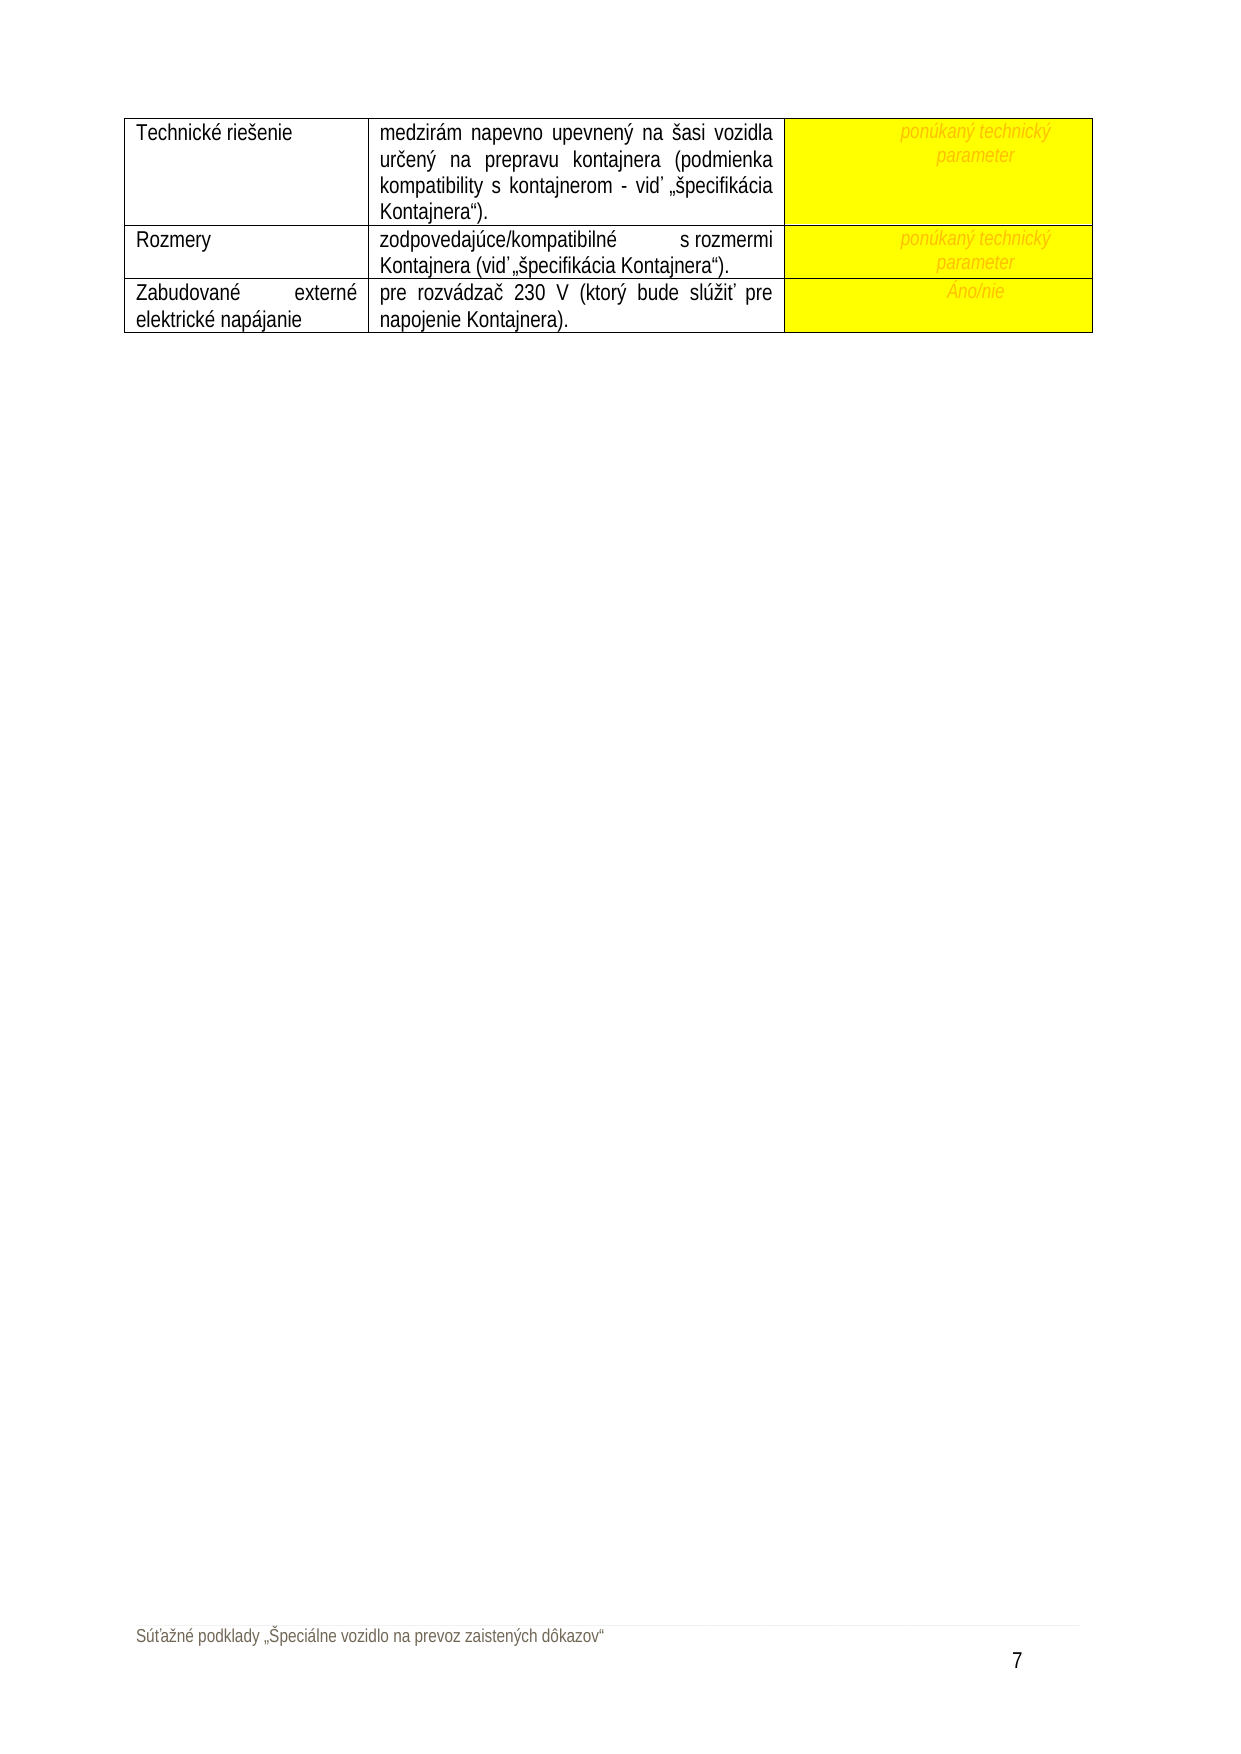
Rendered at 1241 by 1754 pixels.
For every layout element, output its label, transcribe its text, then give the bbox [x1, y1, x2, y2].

table_cell Áno/nie [785, 279, 1092, 332]
table_cell medzirám napevno upevnený na šasi vozidla určený na prepravu kontajnera (podmienka kompatibility s kontajnerom - viď „špecifikácia Kontajnera“). [369, 119, 784, 224]
table_cell pre rozvádzač 230 V (ktorý bude slúžiť pre napojenie Kontajnera). [369, 279, 784, 332]
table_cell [785, 119, 1092, 224]
table_cell Zabudované externé elektrické napájanie [125, 279, 368, 332]
table_cell ponúkaný technický parameter [785, 226, 1092, 278]
table_cell zodpovedajúce/kompatibilné s rozmermi Kontajnera (viď „špecifikácia Kontajnera“). [369, 226, 784, 278]
table_cell Rozmery [125, 226, 368, 278]
table_cell Technické riešenie [125, 119, 368, 224]
